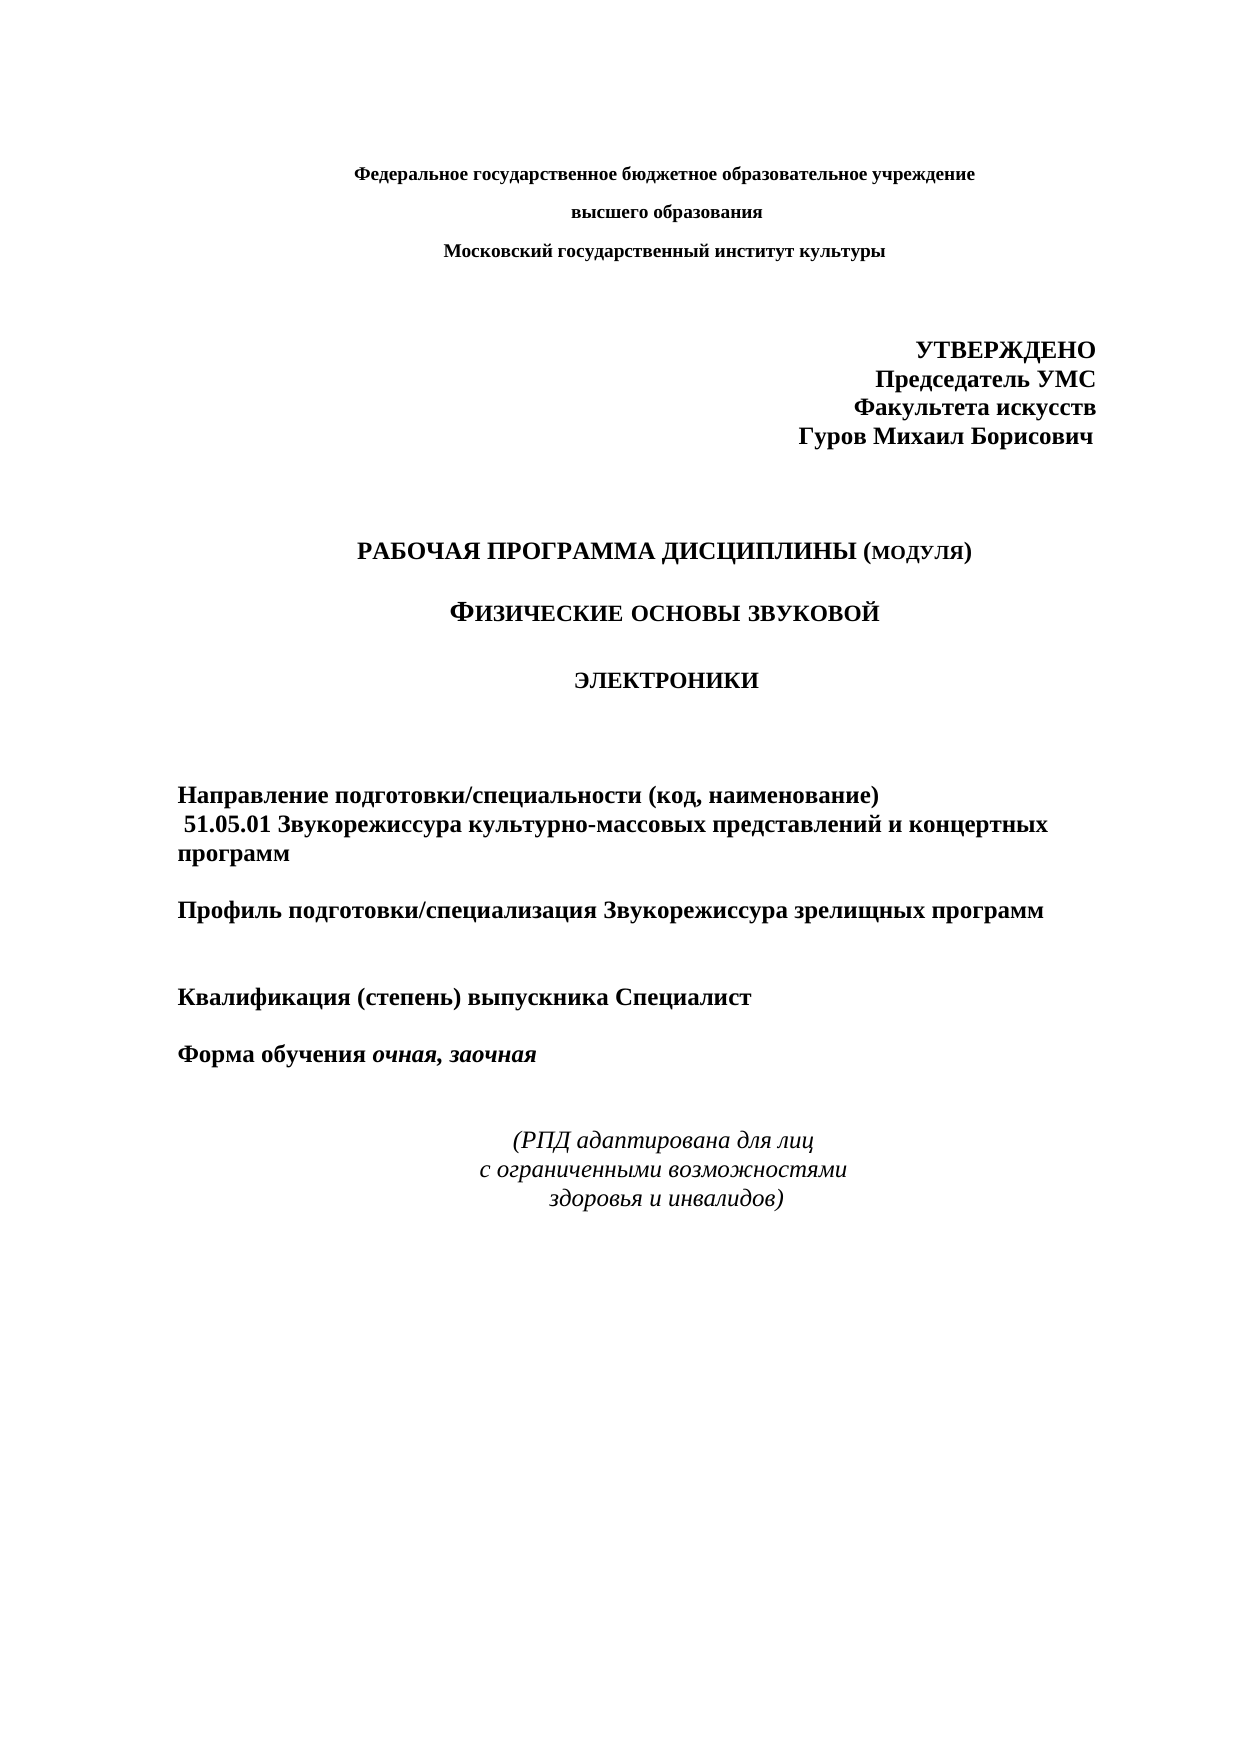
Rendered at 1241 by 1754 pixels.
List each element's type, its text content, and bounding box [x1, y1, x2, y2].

text Профиль подготовки/специализация Звукорежиссура зрелищных программ [177, 896, 1152, 924]
text здоровья и инвалидов) [177, 1183, 1152, 1212]
text (РПД адаптирована для лиц [177, 1126, 1152, 1154]
table_header Физические основы звуковой электроники [269, 594, 1059, 723]
text Московский государственный институт культуры [177, 239, 1152, 277]
text Федеральное государственное бюджетное образовательное учреждение [177, 162, 1152, 201]
text Квалификация (степень) выпускника Специалист [177, 982, 1152, 1011]
text РАБОЧАЯ ПРОГРАММА ДИСЦИПЛИНЫ (модуля) [177, 536, 1152, 565]
text высшего образования [177, 201, 1152, 239]
text Направление подготовки/специальности (код, наименование) [177, 781, 1152, 809]
text с ограниченными возможностями [177, 1154, 1152, 1183]
text 51.05.01 Звукорежиссура культурно-массовых представлений и концертных программ [177, 809, 1152, 867]
table_header УТВЕРЖДЕНО Председатель УМС Факультета искусств Гуров Михаил Борисович [665, 335, 1107, 450]
text Форма обучения очная, заочная [177, 1039, 1152, 1068]
